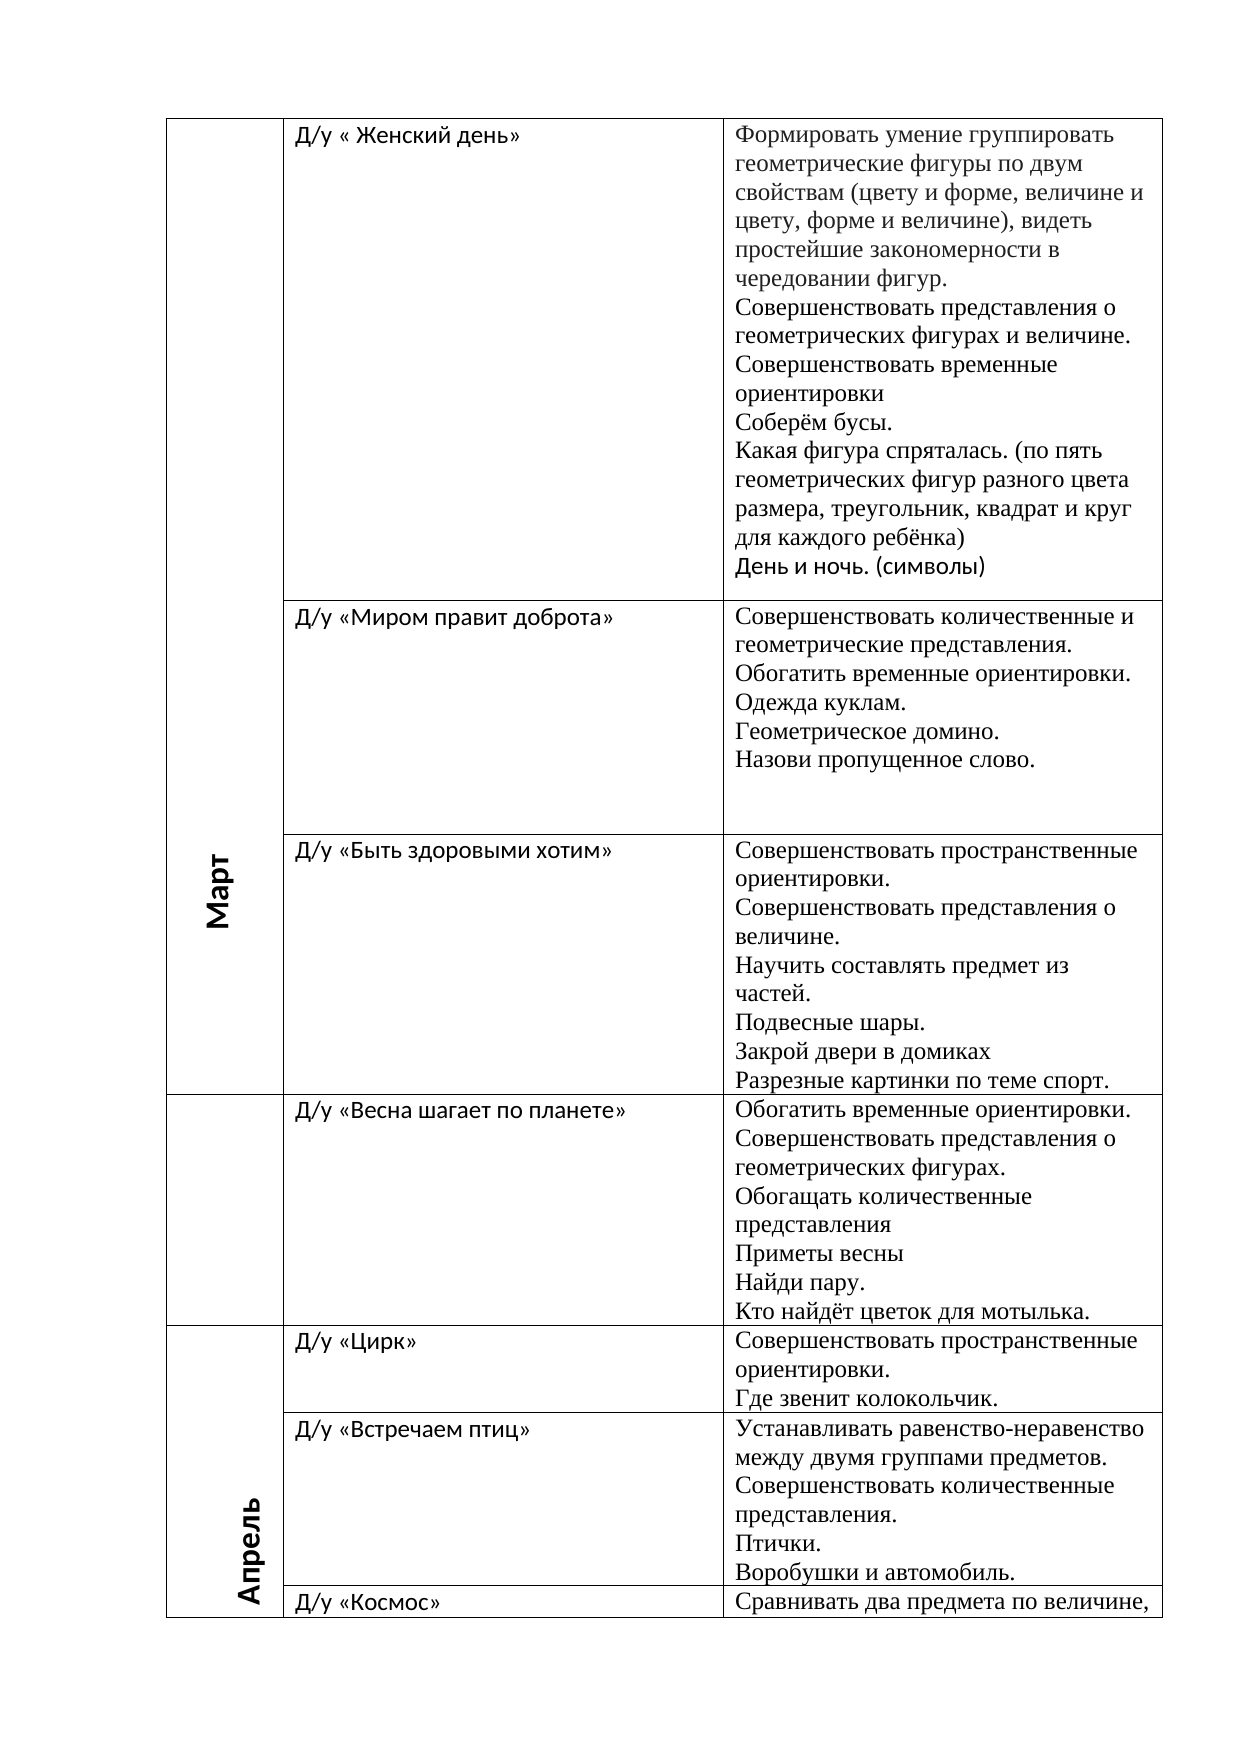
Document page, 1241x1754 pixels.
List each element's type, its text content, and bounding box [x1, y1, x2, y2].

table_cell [724, 1586, 1162, 1617]
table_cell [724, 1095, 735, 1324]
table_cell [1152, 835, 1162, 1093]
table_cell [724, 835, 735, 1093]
table_cell Д/у «Миром правит доброта» [284, 601, 723, 834]
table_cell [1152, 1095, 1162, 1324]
table_cell Д/у «Цирк» [284, 1326, 723, 1412]
table_cell [167, 1095, 283, 1324]
table_cell Формировать умение группировать геометрические фигуры по двум свойствам (цвету и форме, величине и цвету, форме и величине), видеть простейшие закономерности в чередовании фигур. Совершенствовать представления о геометрических фигурах и величине. Совершенствовать временные ориентировки Соберём бусы. Какая фигура спряталась. (по пять геометрических фигур разного цвета размера, треугольник, квадрат и круг для каждого ребёнка) День и ночь. (символы) [724, 119, 1162, 600]
table_cell Март [167, 119, 283, 1093]
table_cell Д/у «Космос» [284, 1586, 723, 1617]
table_cell Д/у «Весна шагает по планете» [284, 1095, 723, 1324]
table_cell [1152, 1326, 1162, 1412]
table_cell Апрель [167, 1326, 283, 1617]
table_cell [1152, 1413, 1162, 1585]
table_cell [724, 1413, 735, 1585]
table_cell Д/у «Встречаем птиц» [284, 1413, 723, 1585]
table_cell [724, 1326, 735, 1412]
table_cell Совершенствовать количественные и геометрические представления. Обогатить временные ориентировки. Одежда куклам. Геометрическое домино. Назови пропущенное слово. [724, 601, 1162, 834]
table_cell Д/у «Быть здоровыми хотим» [284, 835, 723, 1093]
table_cell Д/у « Женский день» [284, 119, 723, 600]
